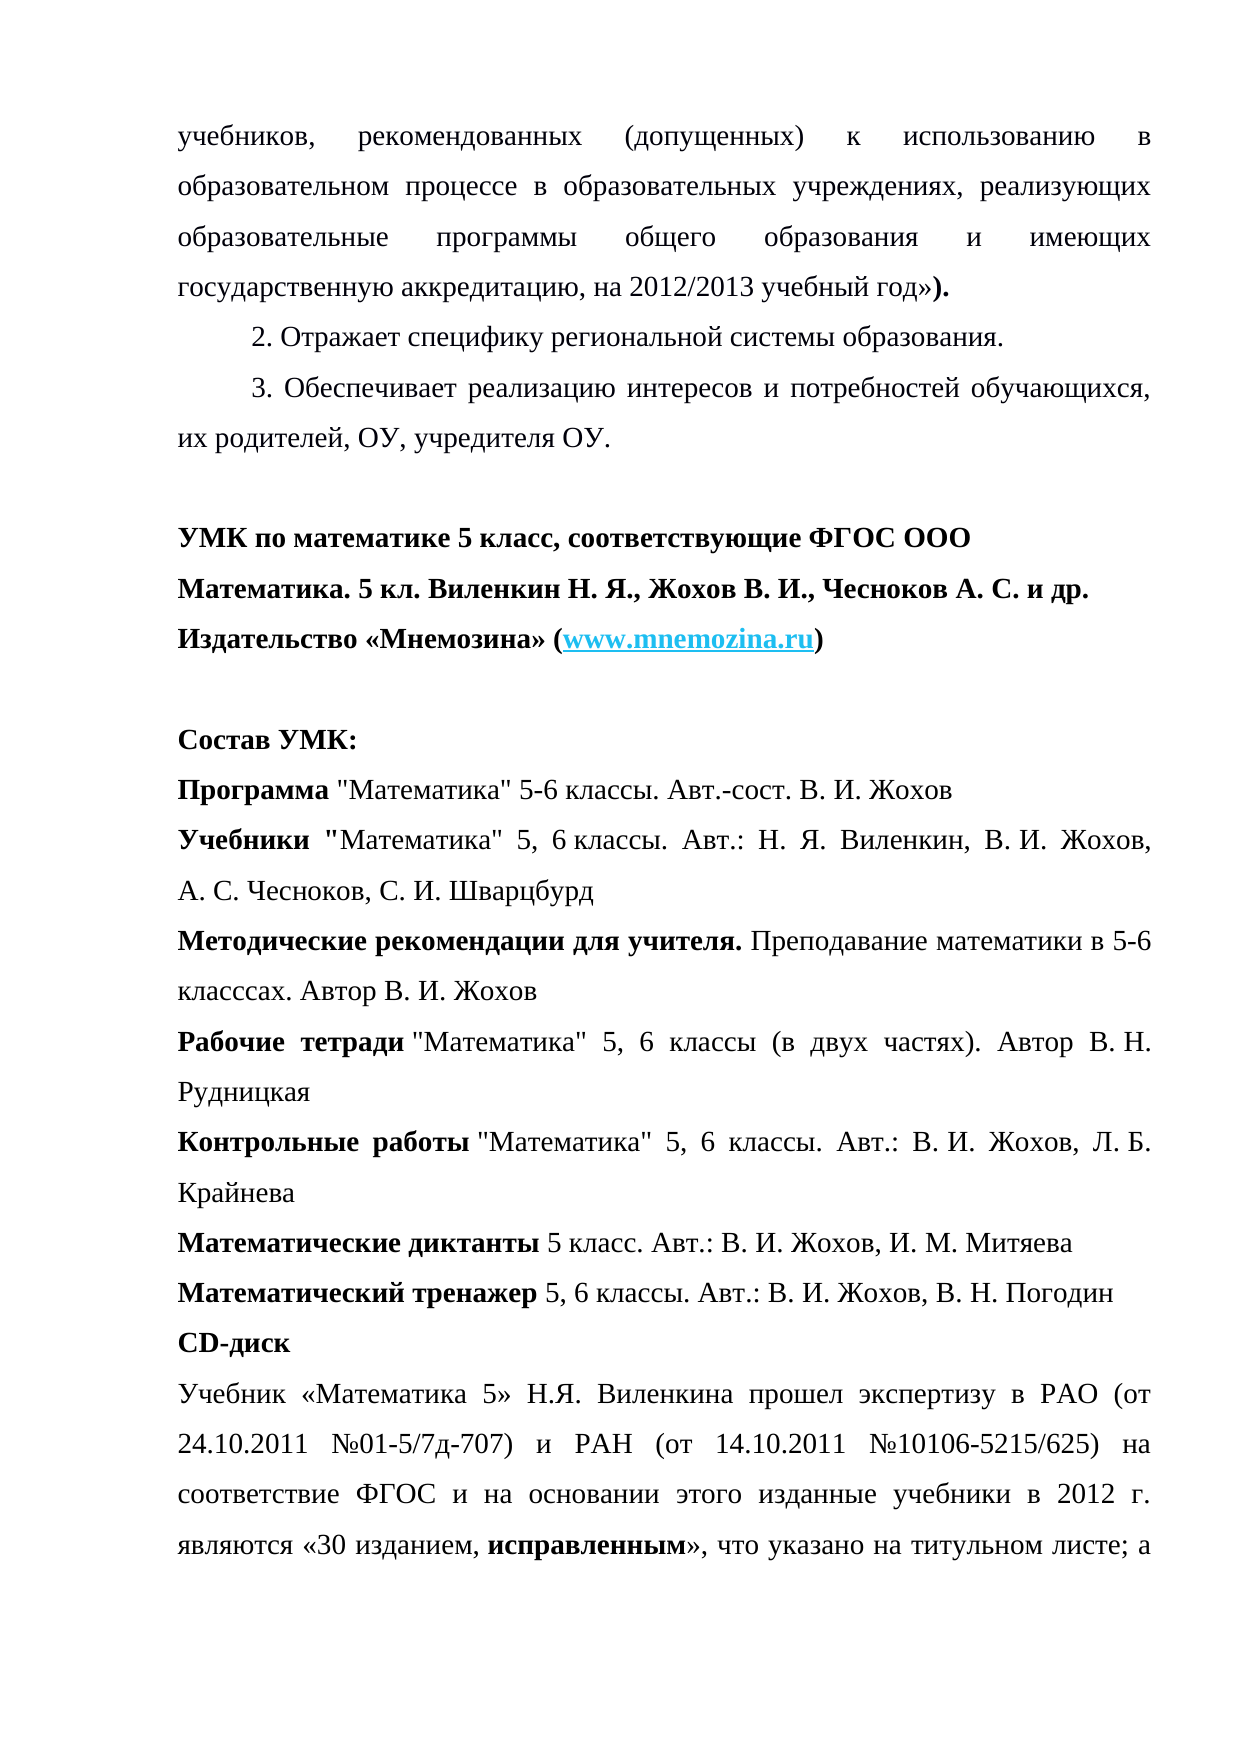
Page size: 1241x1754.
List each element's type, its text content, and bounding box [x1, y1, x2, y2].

text 2. Отражает специфику региональной системы образования. [177, 319, 1152, 353]
text Издательство «Мнемозина» (www.mnemozina.ru) [177, 621, 1152, 655]
text 3. Обеспечивает реализацию интересов и потребностей обучающихся, их родителей, ОУ, учредителя ОУ. [177, 370, 1152, 453]
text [177, 118, 1152, 303]
text УМК по математике 5 класс, соответствующие ФГОС ООО [177, 521, 1152, 554]
text Состав УМК: [177, 722, 1152, 755]
text Методические рекомендации для учителя. Преподавание математики в 5-6 класссах. Автор В. И. Жохов [177, 923, 1152, 1007]
text Рабочие тетради "Математика" 5, 6 классы (в двух частях). Автор В. Н. Рудницкая [177, 1024, 1152, 1108]
text Математические диктанты 5 класс. Авт.: В. И. Жохов, И. М. Митяева [177, 1225, 1152, 1258]
text Программа "Математика" 5-6 классы. Авт.-сост. В. И. Жохов [177, 772, 1152, 806]
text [177, 1376, 1152, 1560]
text Математика. 5 кл. Виленкин Н. Я., Жохов В. И., Чесноков А. С. и др. [177, 571, 1152, 604]
text CD-диск [177, 1326, 1152, 1359]
text Контрольные работы "Математика" 5, 6 классы. Авт.: В. И. Жохов, Л. Б. Крайнева [177, 1124, 1152, 1208]
text Учебники "Математика" 5, 6 классы. Авт.: Н. Я. Виленкин, В. И. Жохов, А. С. Чесноков, С. И. Шварцбурд [177, 822, 1152, 906]
text Математический тренажер 5, 6 классы. Авт.: В. И. Жохов, В. Н. Погодин [177, 1275, 1152, 1309]
